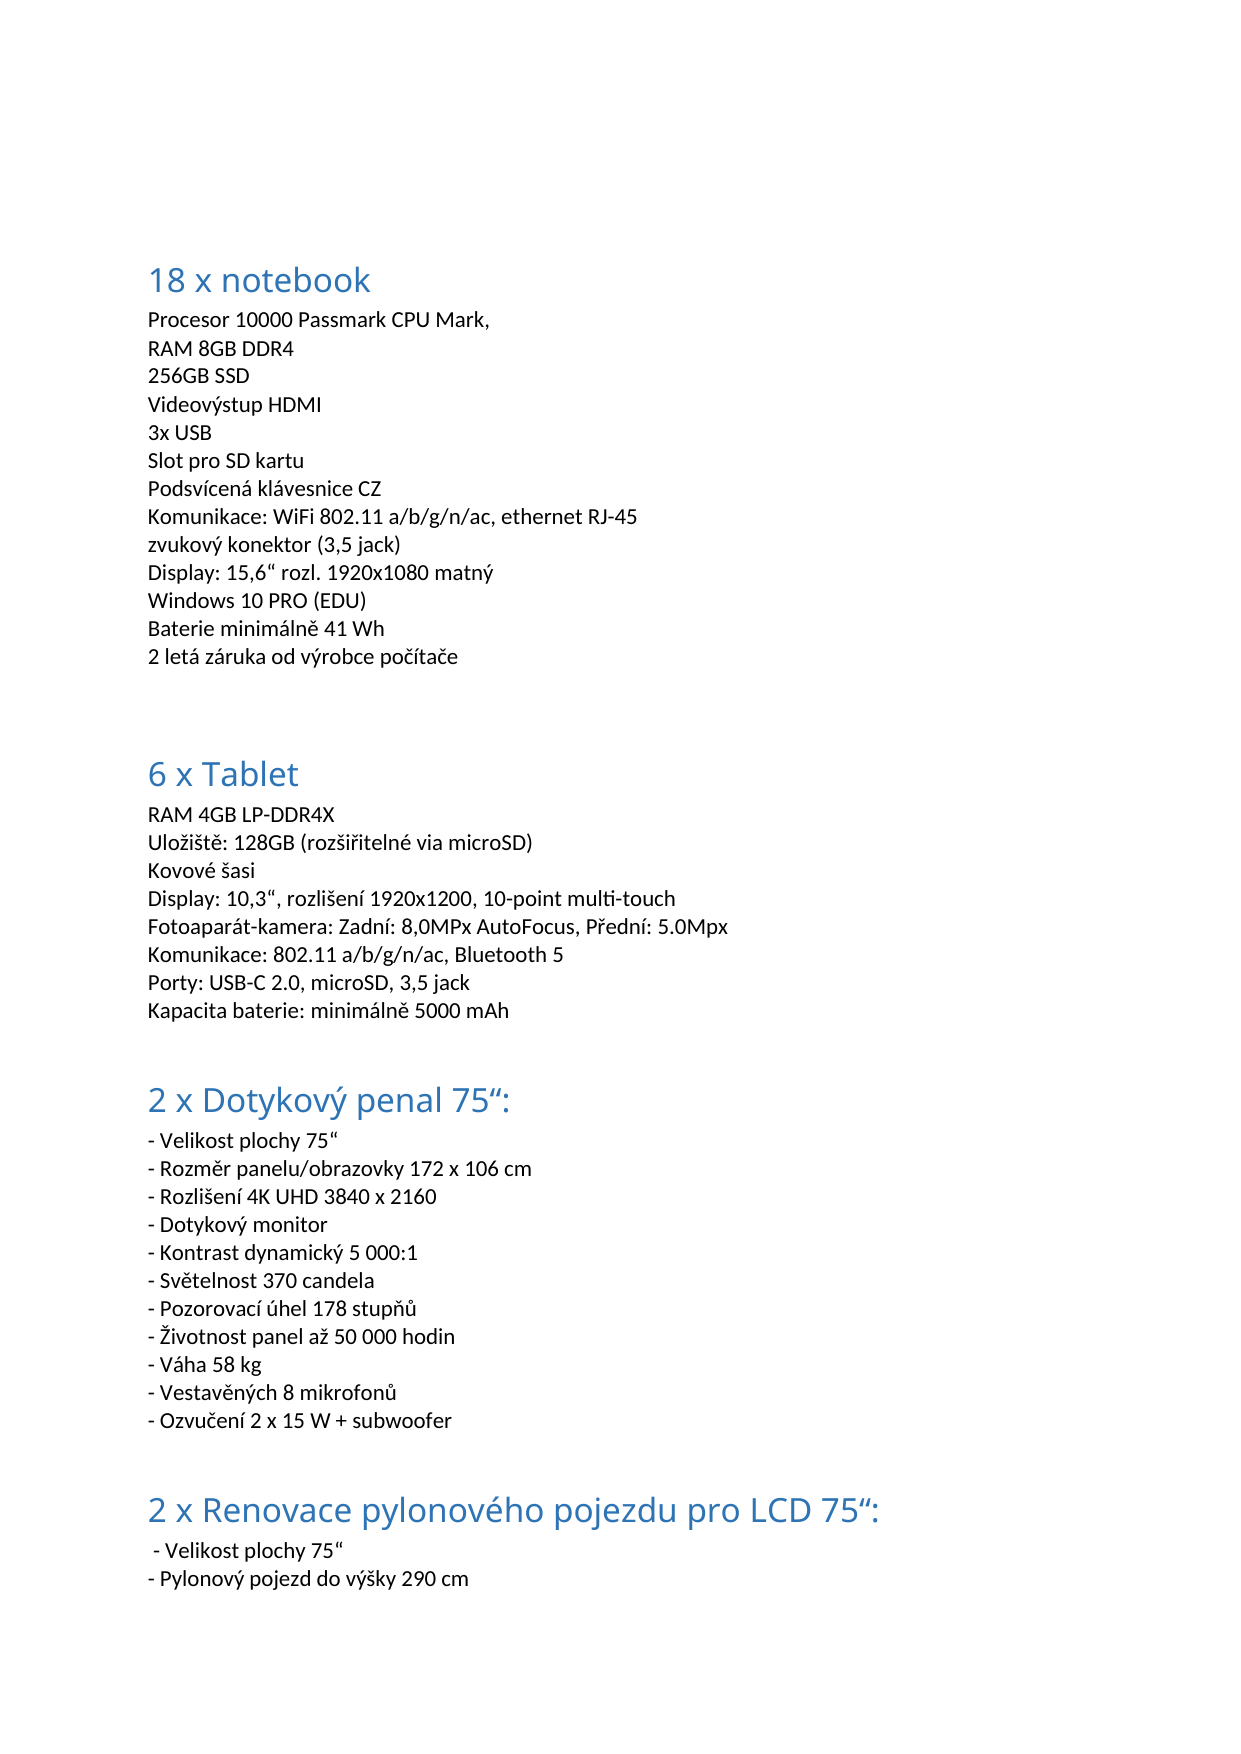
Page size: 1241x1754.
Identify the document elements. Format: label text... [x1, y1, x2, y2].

text Uložiště: 128GB (rozšiřitelné via microSD) [148, 828, 1093, 856]
text - Životnost panel až 50 000 hodin [148, 1322, 1093, 1350]
text Komunikace: WiFi 802.11 a/b/g/n/ac, ethernet RJ-45 [148, 502, 1093, 530]
text - Pozorovací úhel 178 stupňů [148, 1294, 1093, 1322]
text Komunikace: 802.11 a/b/g/n/ac, Bluetooth 5 [148, 940, 1093, 968]
text zvukový konektor (3,5 jack) [148, 530, 1093, 558]
text Procesor 10000 Passmark CPU Mark, [148, 306, 1093, 334]
text Windows 10 PRO (EDU) [148, 586, 1093, 614]
text RAM 4GB LP-DDR4X [148, 800, 1093, 828]
text 3x USB [148, 418, 1093, 446]
text Display: 15,6“ rozl. 1920x1080 matný [148, 558, 1093, 586]
text - Rozlišení 4K UHD 3840 x 2160 [148, 1182, 1093, 1210]
text Videovýstup HDMI [148, 390, 1093, 418]
text - Ozvučení 2 x 15 W + subwoofer [148, 1406, 1093, 1434]
text Kapacita baterie: minimálně 5000 mAh [148, 996, 1093, 1024]
text Slot pro SD kartu [148, 446, 1093, 474]
text - Velikost plochy 75“ [148, 1536, 1093, 1564]
text Display: 10,3“, rozlišení 1920x1200, 10-point multi-touch [148, 884, 1093, 912]
text - Vestavěných 8 mikrofonů [148, 1378, 1093, 1406]
text Fotoaparát-kamera: Zadní: 8,0MPx AutoFocus, Přední: 5.0Mpx [148, 912, 1093, 940]
text Podsvícená klávesnice CZ [148, 474, 1093, 502]
text - Váha 58 kg [148, 1350, 1093, 1378]
text - Rozměr panelu/obrazovky 172 x 106 cm [148, 1154, 1093, 1182]
text RAM 8GB DDR4 [148, 334, 1093, 362]
text - Pylonový pojezd do výšky 290 cm [148, 1564, 1093, 1592]
text Porty: USB-C 2.0, microSD, 3,5 jack [148, 968, 1093, 996]
text 256GB SSD [148, 362, 1093, 390]
text - Světelnost 370 candela [148, 1266, 1093, 1294]
text Baterie minimálně 41 Wh [148, 614, 1093, 642]
subtitle 18 x notebook [148, 257, 1093, 302]
subtitle 6 x Tablet [148, 751, 1093, 796]
text 2 letá záruka od výrobce počítače [148, 642, 1093, 670]
text Kovové šasi [148, 856, 1093, 884]
subtitle 2 x Renovace pylonového pojezdu pro LCD 75“: [148, 1487, 1093, 1533]
subtitle 2 x Dotykový penal 75“: [148, 1077, 1093, 1122]
text - Velikost plochy 75“ [148, 1126, 1093, 1154]
text - Dotykový monitor [148, 1210, 1093, 1238]
text - Kontrast dynamický 5 000:1 [148, 1238, 1093, 1266]
